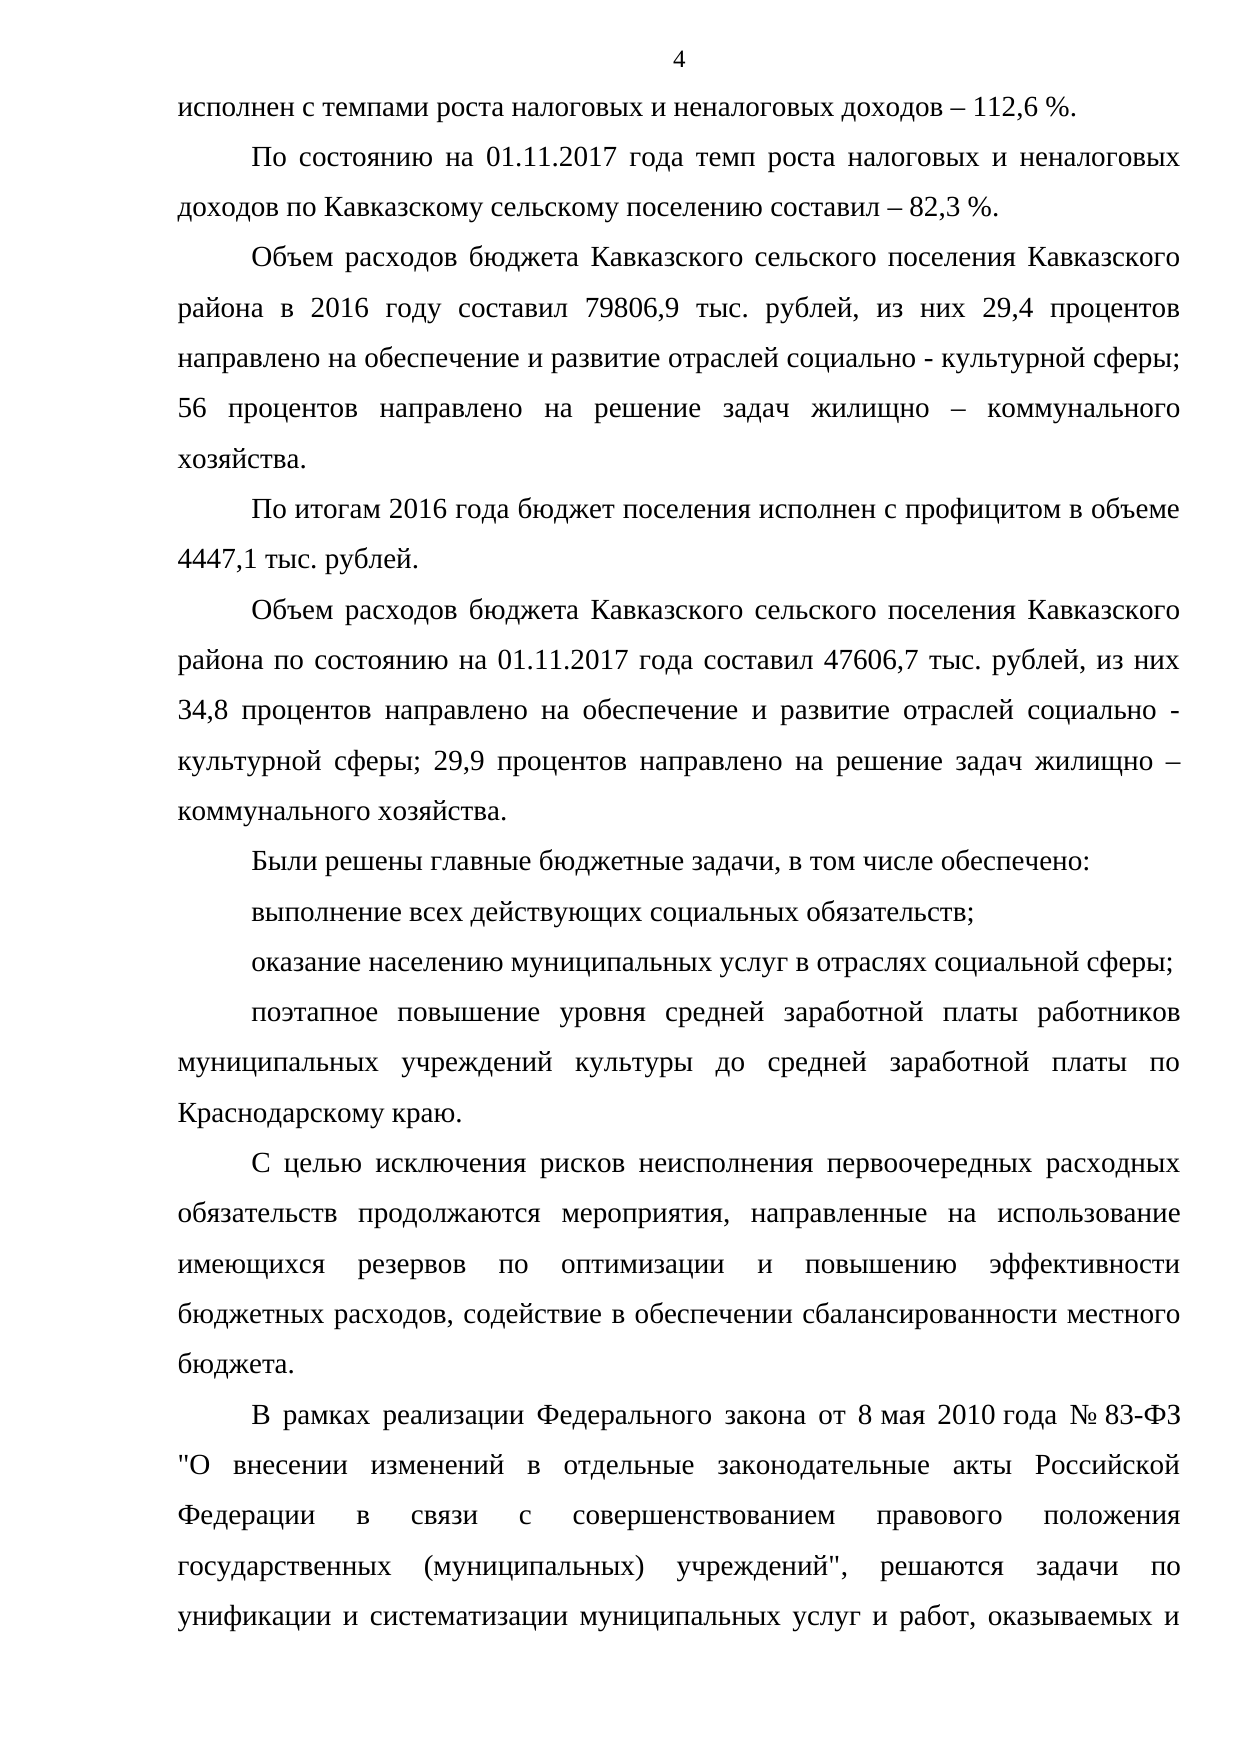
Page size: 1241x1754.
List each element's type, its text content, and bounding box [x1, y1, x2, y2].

text оказание населению муниципальных услуг в отраслях социальной сферы; [177, 944, 1181, 977]
text Объем расходов бюджета Кавказского сельского поселения Кавказского района по состоянию на 01.11.2017 года составил 47606,7 тыс. рублей, из них 34,8 процентов направлено на обеспечение и развитие отраслей социально - культурной сферы; 29,9 процентов направлено на решение задач жилищно – коммунального хозяйства. [177, 592, 1181, 827]
text Объем расходов бюджета Кавказского сельского поселения Кавказского района в 2016 году составил 79806,9 тыс. рублей, из них 29,4 процентов направлено на обеспечение и развитие отраслей социально - культурной сферы; 56 процентов направлено на решение задач жилищно – коммунального хозяйства. [177, 239, 1181, 474]
text По состоянию на 01.11.2017 года темп роста налоговых и неналоговых доходов по Кавказскому сельскому поселению составил – 82,3 %. [177, 139, 1181, 223]
text выполнение всех действующих социальных обязательств; [177, 894, 1181, 927]
text С целью исключения рисков неисполнения первоочередных расходных обязательств продолжаются мероприятия, направленные на использование имеющихся резервов по оптимизации и повышению эффективности бюджетных расходов, содействие в обеспечении сбалансированности местного бюджета. [177, 1145, 1181, 1380]
text Были решены главные бюджетные задачи, в том числе обеспечено: [177, 843, 1181, 877]
text По итогам 2016 года бюджет поселения исполнен с профицитом в объеме 4447,1 тыс. рублей. [177, 491, 1181, 575]
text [177, 89, 1181, 122]
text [177, 1397, 1181, 1632]
text поэтапное повышение уровня средней заработной платы работников муниципальных учреждений культуры до средней заработной платы по Краснодарскому краю. [177, 994, 1181, 1128]
